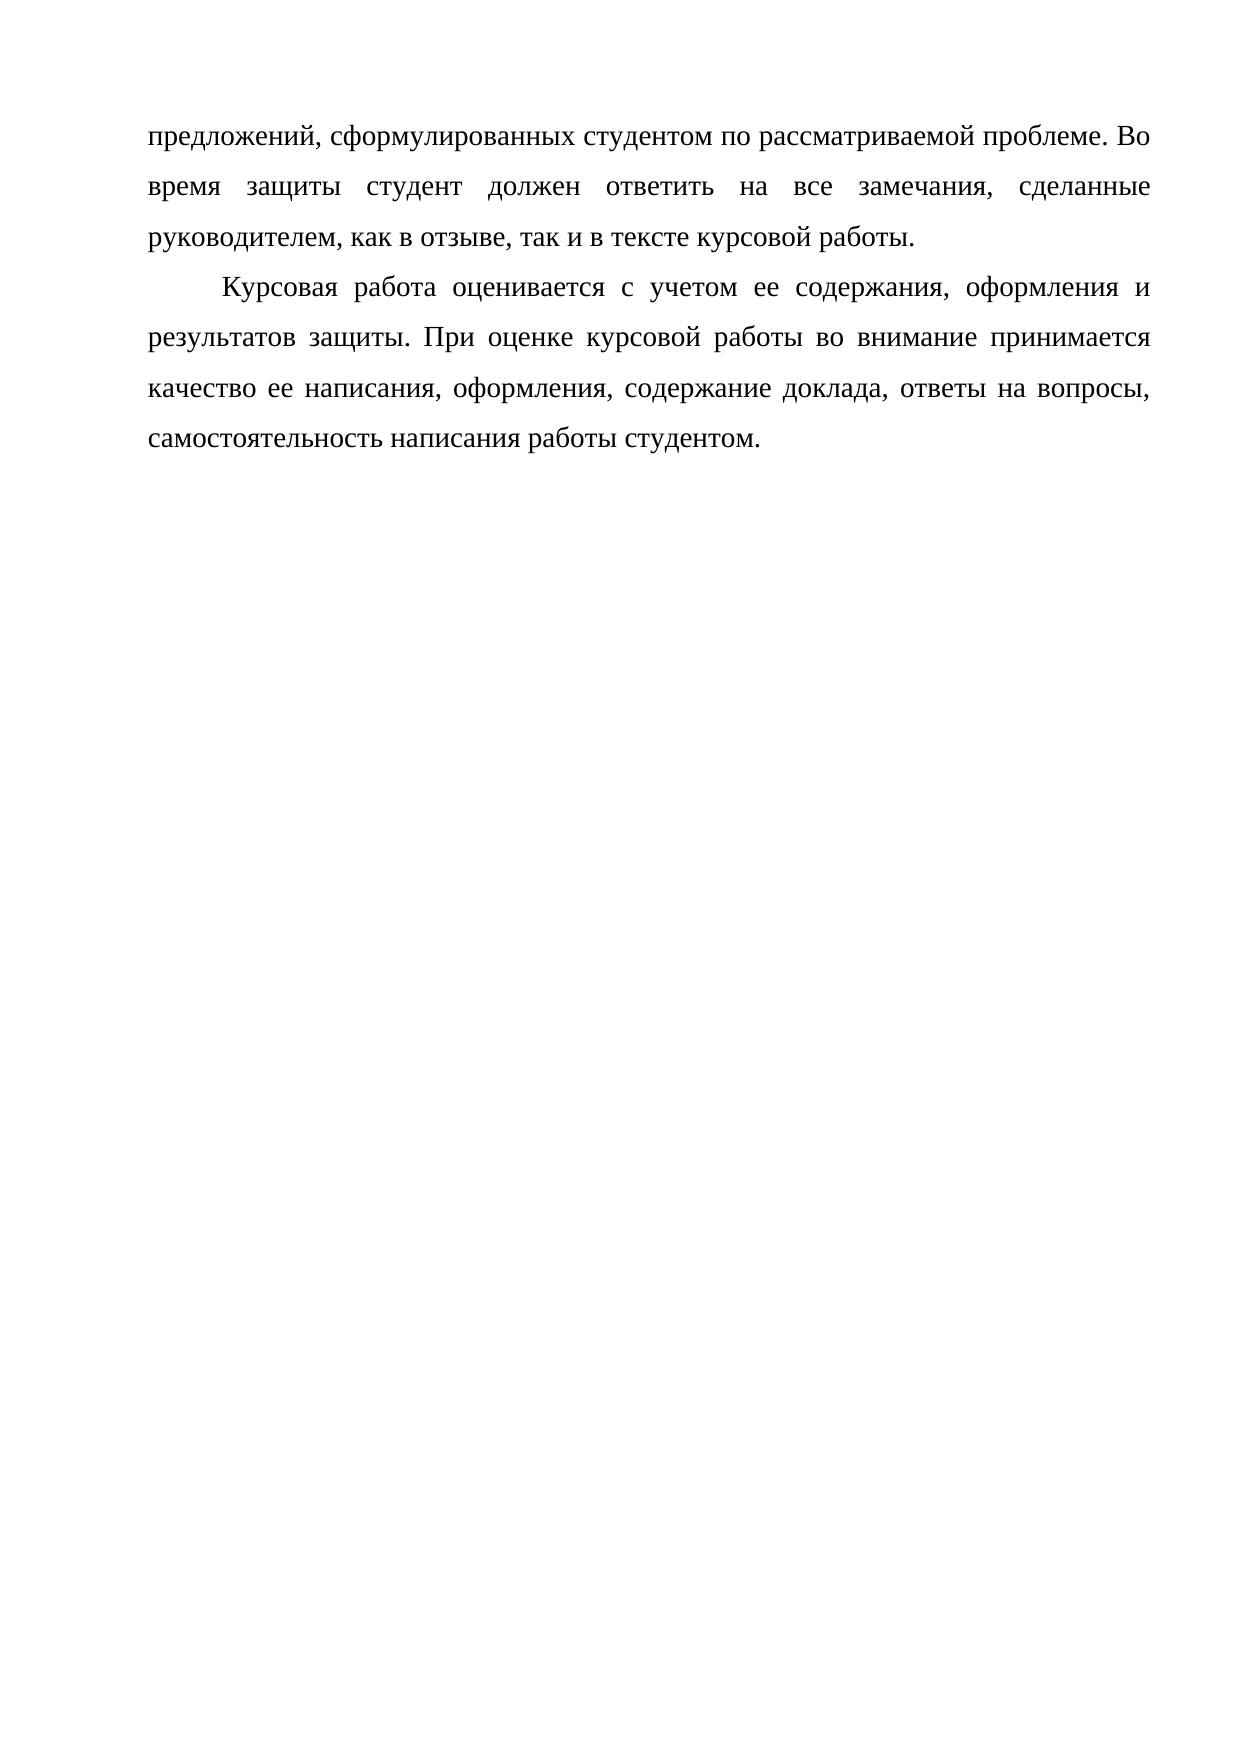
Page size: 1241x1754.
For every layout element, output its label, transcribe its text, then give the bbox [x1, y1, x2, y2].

text Курсовая работа оценивается с учетом ее содержания, оформления и результатов защиты. При оценке курсовой работы во внимание принимается качество ее написания, оформления, содержание доклада, ответы на вопросы, самостоятельность написания работы студентом. [148, 269, 1152, 453]
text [148, 118, 1152, 252]
